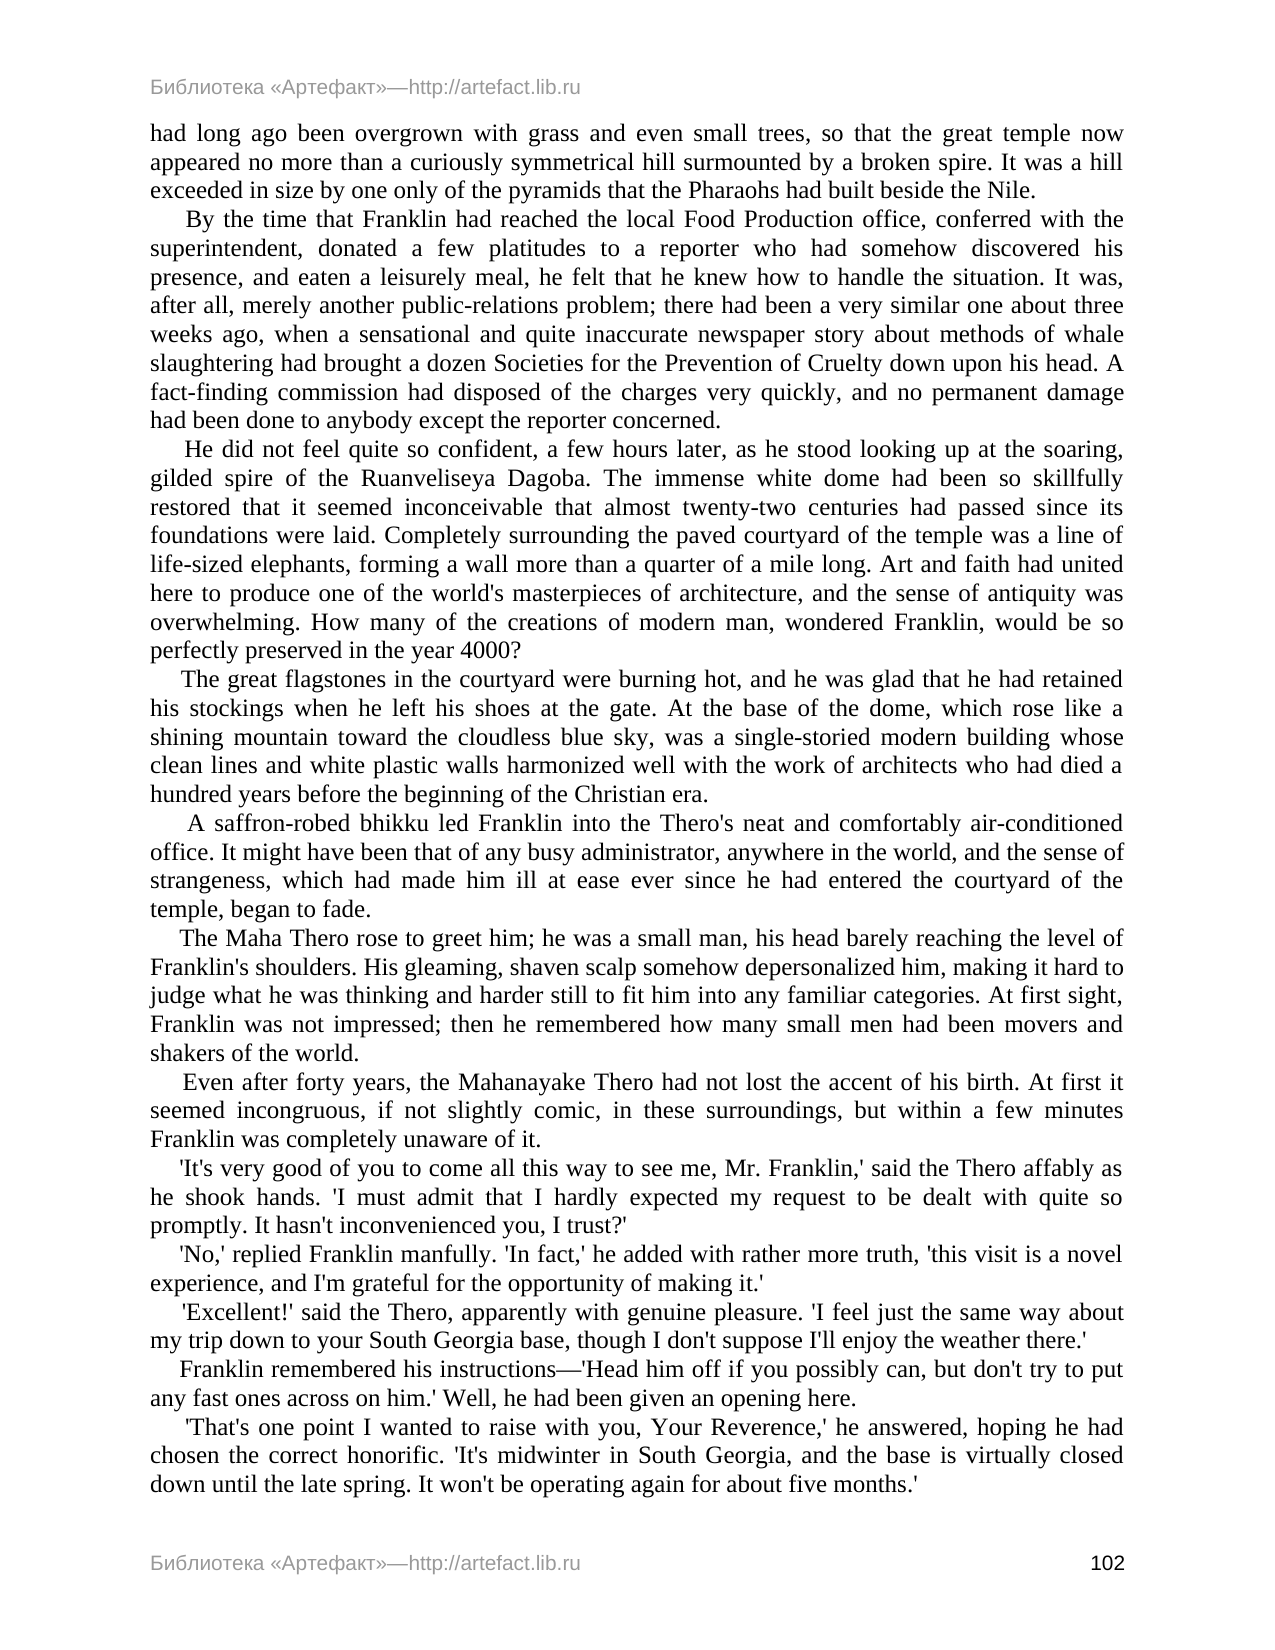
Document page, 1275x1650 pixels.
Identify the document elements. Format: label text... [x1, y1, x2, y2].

text A saffron-robed bhikku led Franklin into the Thero's neat and comfortably air-conditioned office. It might have been that of any busy administrator, anywhere in the world, and the sense of strangeness, which had made him ill at ease ever since he had entered the courtyard of the temple, began to fade. [150, 808, 1125, 923]
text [150, 118, 1125, 204]
text Franklin remembered his instructions—'Head him off if you possibly can, but don't try to put any fast ones across on him.' Well, he had been given an opening here. [150, 1354, 1125, 1412]
text By the time that Franklin had reached the local Food Production office, conferred with the superintendent, donated a few platitudes to a reporter who had somehow discovered his presence, and eaten a leisurely meal, he felt that he knew how to handle the situation. It was, after all, merely another public-relations problem; there had been a very similar one about three weeks ago, when a sensational and quite inaccurate newspaper story about methods of whale slaughtering had brought a dozen Societies for the Prevention of Cruelty down upon his head. A fact-finding commission had disposed of the charges very quickly, and no permanent damage had been done to anybody except the reporter concerned. [150, 204, 1125, 434]
text 'It's very good of you to come all this way to see me, Mr. Franklin,' said the Thero affably as he shook hands. 'I must admit that I hardly expected my request to be dealt with quite so promptly. It hasn't inconvenienced you, I trust?' [150, 1153, 1125, 1239]
text The Maha Thero rose to greet him; he was a small man, his head barely reaching the level of Franklin's shoulders. His gleaming, shaven scalp somehow depersonalized him, making it hard to judge what he was thinking and harder still to fit him into any familiar categories. At first sight, Franklin was not impressed; then he remembered how many small men had been movers and shakers of the world. [150, 923, 1125, 1067]
text 'Excellent!' said the Thero, apparently with genuine pleasure. 'I feel just the same way about my trip down to your South Georgia base, though I don't suppose I'll enjoy the weather there.' [150, 1297, 1125, 1354]
text He did not feel quite so confident, a few hours later, as he stood looking up at the soaring, gilded spire of the Ruanveliseya Dagoba. The immense white dome had been so skillfully restored that it seemed inconceivable that almost twenty-two centuries had passed since its foundations were laid. Completely surrounding the paved courtyard of the temple was a line of life-sized elephants, forming a wall more than a quarter of a mile long. Art and faith had united here to produce one of the world's masterpieces of architecture, and the sense of antiquity was overwhelming. How many of the creations of modern man, wondered Franklin, would be so perfectly preserved in the year 4000? [150, 434, 1125, 664]
text The great flagstones in the courtyard were burning hot, and he was glad that he had retained his stockings when he left his shoes at the gate. At the base of the dome, which rose like a shining mountain toward the cloudless blue sky, was a single-storied modern building whose clean lines and white plastic walls harmonized well with the work of architects who had died a hundred years before the beginning of the Christian era. [150, 664, 1125, 808]
text 'No,' replied Franklin manfully. 'In fact,' he added with rather more truth, 'this visit is a novel experience, and I'm grateful for the opportunity of making it.' [150, 1239, 1125, 1297]
text 'That's one point I wanted to raise with you, Your Reverence,' he answered, hoping he had chosen the correct honorific. 'It's midwinter in South Georgia, and the base is virtually closed down until the late spring. It won't be operating again for about five months.' [150, 1412, 1125, 1498]
text Even after forty years, the Mahanayake Thero had not lost the accent of his birth. At first it seemed incongruous, if not slightly comic, in these surroundings, but within a few minutes Franklin was completely unaware of it. [150, 1067, 1125, 1153]
